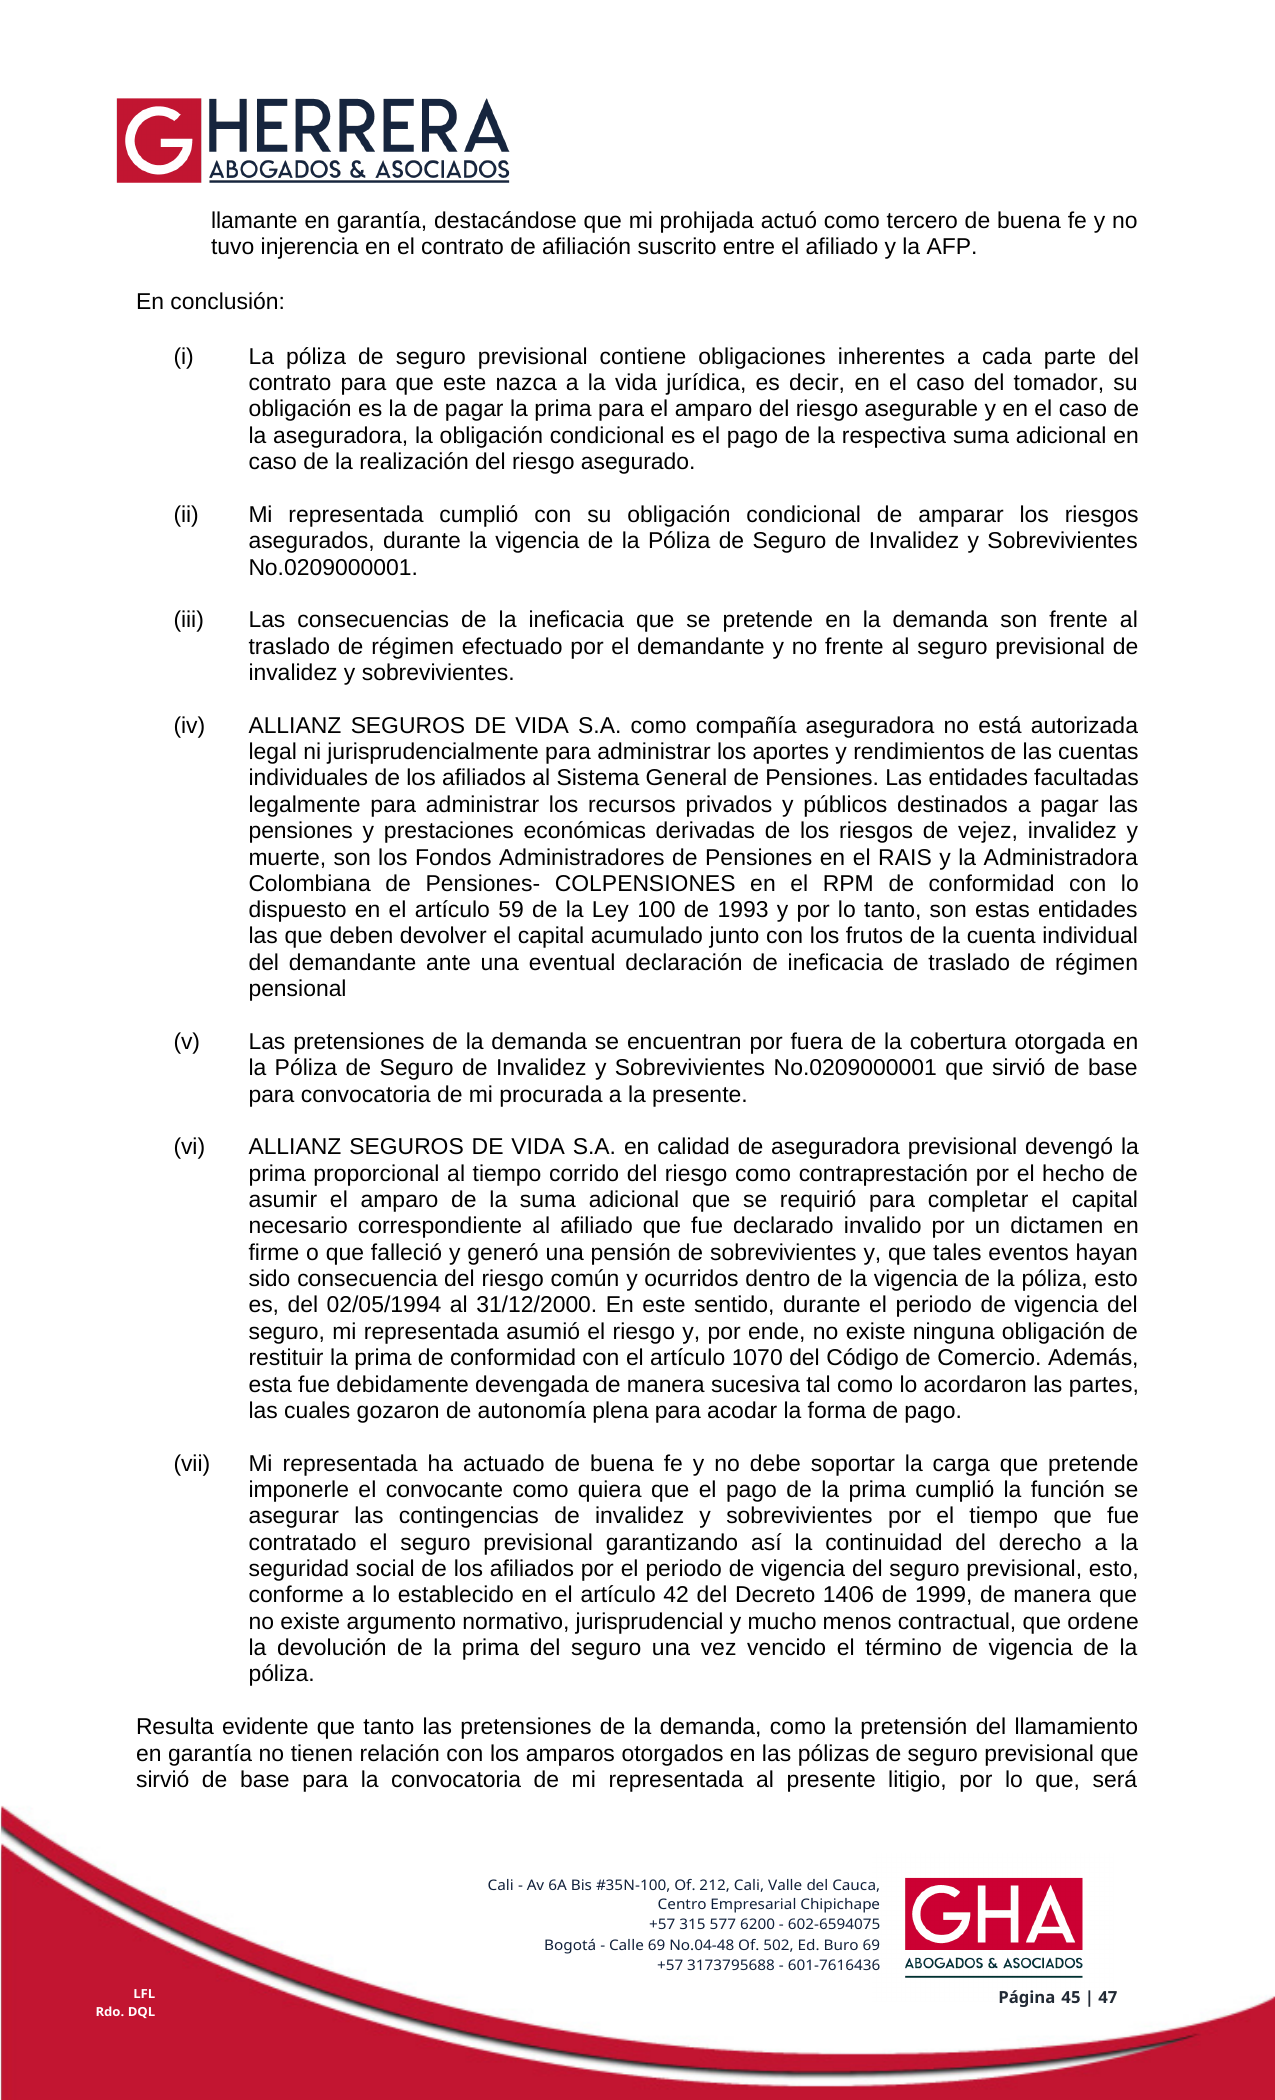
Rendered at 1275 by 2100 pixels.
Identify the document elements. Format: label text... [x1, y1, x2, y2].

list Mi representada ha actuado de buena fe y no debe soportar la carga que pretende imponerle el convocante como quiera que el pago de la prima cumplió la función se asegurar las contingencias de invalidez y sobrevivientes por el tiempo que fue contratado el seguro previsional garantizando así la continuidad del derecho a la seguridad social de los afiliados por el periodo de vigencia del seguro previsional, esto, conforme a lo establecido en el artículo 42 del Decreto 1406 de 1999, de manera que no existe argumento normativo, jurisprudencial y mucho menos contractual, que ordene la devolución de la prima del seguro una vez vencido el término de vigencia de la póliza. [173, 1449, 1139, 1687]
list Las pretensiones de la demanda se encuentran por fuera de la cobertura otorgada en la Póliza de Seguro de Invalidez y Sobrevivientes No.0209000001 que sirvió de base para convocatoria de mi procurada a la presente. [173, 1028, 1139, 1107]
list ALLIANZ SEGUROS DE VIDA S.A. como compañía aseguradora no está autorizada legal ni jurisprudencialmente para administrar los aportes y rendimientos de las cuentas individuales de los afiliados al Sistema General de Pensiones. Las entidades facultadas legalmente para administrar los recursos privados y públicos destinados a pagar las pensiones y prestaciones económicas derivadas de los riesgos de vejez, invalidez y muerte, son los Fondos Administradores de Pensiones en el RAIS y la Administradora Colombiana de Pensiones- COLPENSIONES en el RPM de conformidad con lo dispuesto en el artículo 59 de la Ley 100 de 1993 y por lo tanto, son estas entidades las que deben devolver el capital acumulado junto con los frutos de la cuenta individual del demandante ante una eventual declaración de ineficacia de traslado de régimen pensional [173, 712, 1139, 1002]
text En conclusión: [136, 288, 1139, 314]
list Las consecuencias de la ineficacia que se pretende en la demanda son frente al traslado de régimen efectuado por el demandante y no frente al seguro previsional de invalidez y sobrevivientes. [173, 606, 1139, 685]
list La póliza de seguro previsional contiene obligaciones inherentes a cada parte del contrato para que este nazca a la vida jurídica, es decir, en el caso del tomador, su obligación es la de pagar la prima para el amparo del riesgo asegurable y en el caso de la aseguradora, la obligación condicional es el pago de la respectiva suma adicional en caso de la realización del riesgo asegurado. [173, 343, 1139, 474]
list Mi representada cumplió con su obligación condicional de amparar los riesgos asegurados, durante la vigencia de la Póliza de Seguro de Invalidez y Sobrevivientes No.0209000001. [173, 501, 1139, 580]
picture [0, 1793, 1275, 2100]
picture [96, 75, 529, 206]
list ALLIANZ SEGUROS DE VIDA S.A. en calidad de aseguradora previsional devengó la prima proporcional al tiempo corrido del riesgo como contraprestación por el hecho de asumir el amparo de la suma adicional que se requirió para completar el capital necesario correspondiente al afiliado que fue declarado invalido por un dictamen en firme o que falleció y generó una pensión de sobrevivientes y, que tales eventos hayan sido consecuencia del riesgo común y ocurridos dentro de la vigencia de la póliza, esto es, del 02/05/1994 al 31/12/2000. En este sentido, durante el periodo de vigencia del seguro, mi representada asumió el riesgo y, por ende, no existe ninguna obligación de restituir la prima de conformidad con el artículo 1070 del Código de Comercio. Además, esta fue debidamente devengada de manera sucesiva tal como lo acordaron las partes, las cuales gozaron de autonomía plena para acodar la forma de pago. [173, 1133, 1139, 1423]
